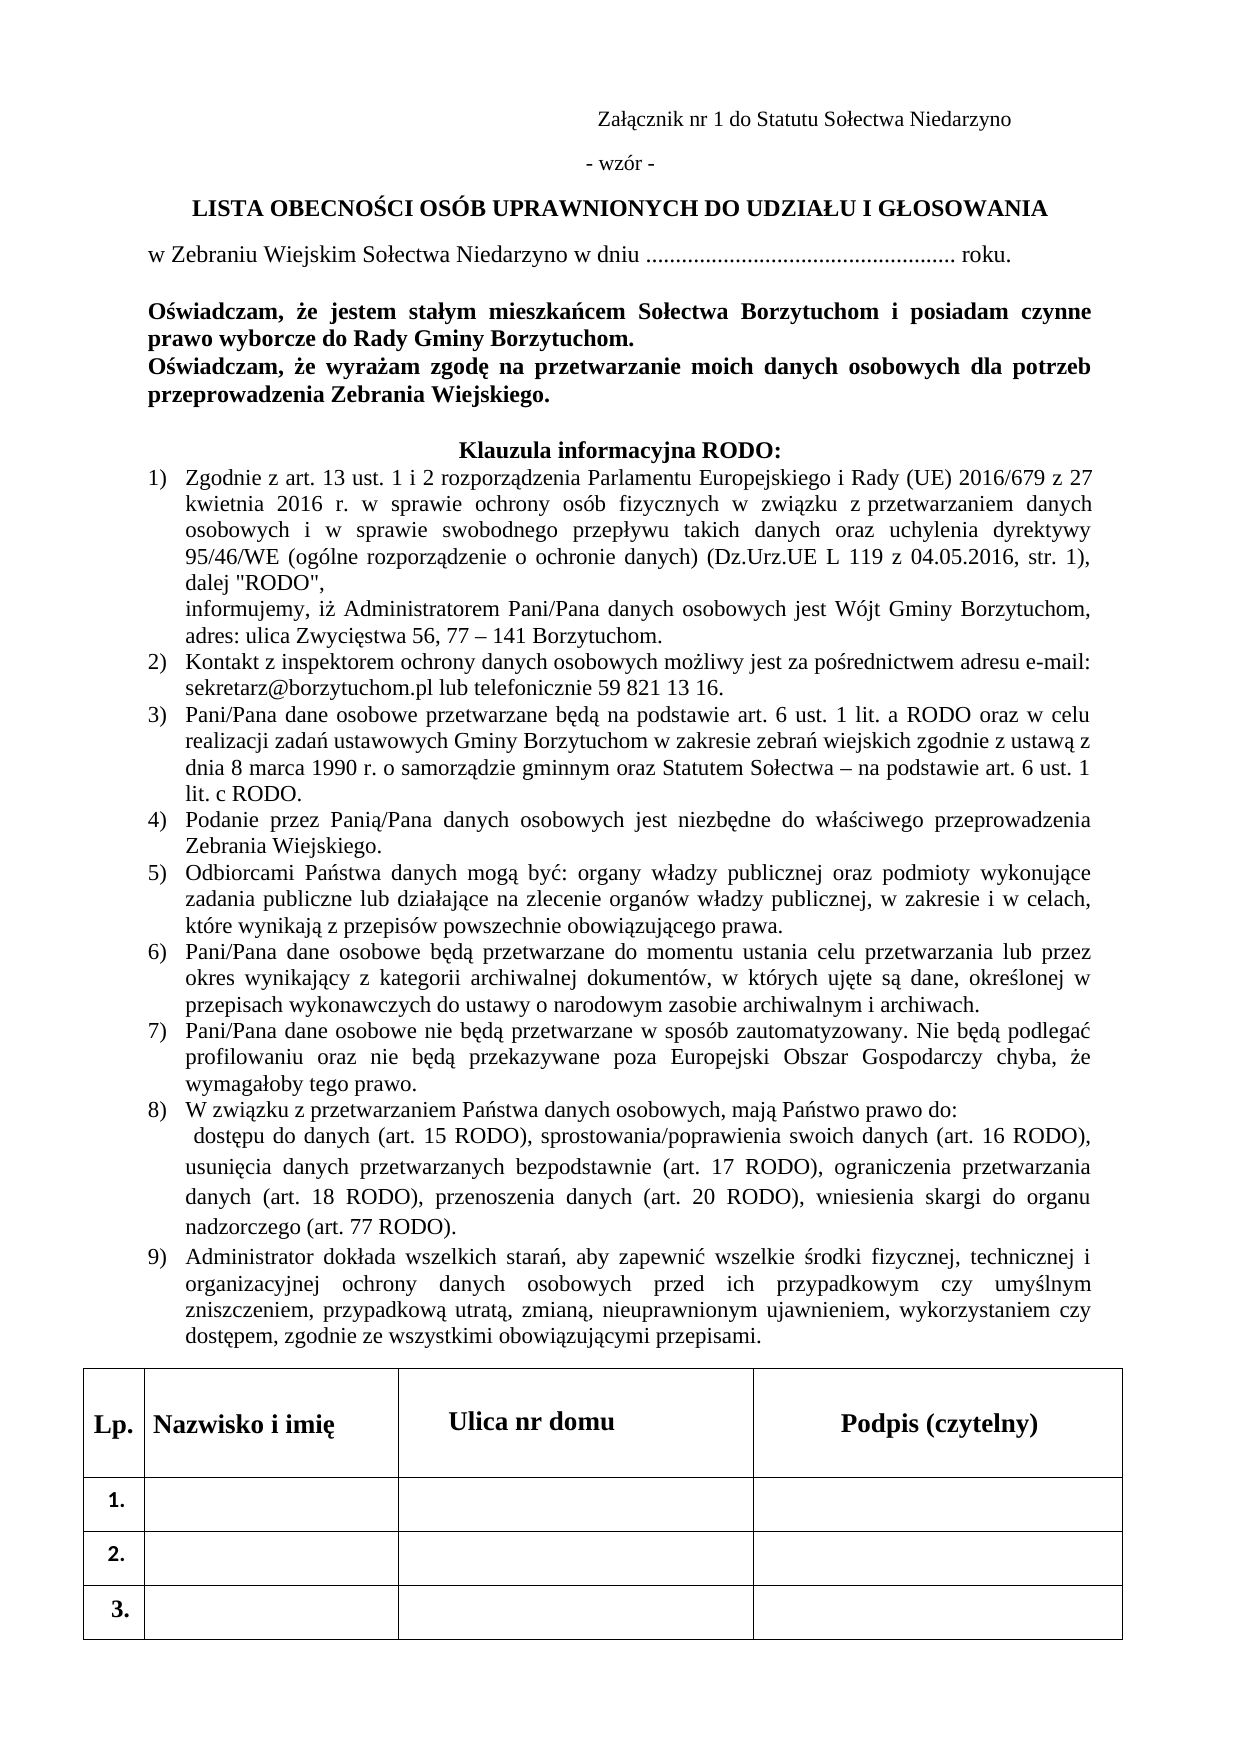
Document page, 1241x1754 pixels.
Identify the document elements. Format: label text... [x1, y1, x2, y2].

table_cell [145, 1532, 398, 1585]
table_cell [399, 1478, 753, 1531]
text Klauzula informacyjna RODO: [148, 436, 1092, 464]
list Kontakt z inspektorem ochrony danych osobowych możliwy jest za pośrednictwem adresu e-mail: sekretarz@borzytuchom.pl lub telefonicznie 59 821 13 16. [148, 648, 1092, 701]
list Pani/Pana dane osobowe przetwarzane będą na podstawie art. 6 ust. 1 lit. a RODO oraz w celu realizacji zadań ustawowych Gminy Borzytuchom w zakresie zebrań wiejskich zgodnie z ustawą z dnia 8 marca 1990 r. o samorządzie gminnym oraz Statutem Sołectwa – na podstawie art. 6 ust. 1 lit. c RODO. [148, 701, 1092, 806]
table_cell [754, 1478, 1122, 1531]
list Pani/Pana dane osobowe będą przetwarzane do momentu ustania celu przetwarzania lub przez okres wynikający z kategorii archiwalnej dokumentów, w których ujęte są dane, określonej w przepisach wykonawczych do ustawy o narodowym zasobie archiwalnym i archiwach. [148, 938, 1092, 1017]
table_header Nazwisko i imię [145, 1369, 398, 1477]
table_cell [145, 1478, 398, 1531]
list Podanie przez Panią/Pana danych osobowych jest niezbędne do właściwego przeprowadzenia Zebrania Wiejskiego. [148, 806, 1092, 859]
text LISTA OBECNOŚCI OSÓB UPRAWNIONYCH DO UDZIAŁU I GŁOSOWANIA [148, 194, 1092, 222]
list Pani/Pana dane osobowe nie będą przetwarzane w sposób zautomatyzowany. Nie będą podlegać profilowaniu oraz nie będą przekazywane poza Europejski Obszar Gospodarczy chyba, że wymagałoby tego prawo. [148, 1017, 1092, 1096]
table_cell 2. [84, 1532, 144, 1585]
text Oświadczam, że jestem stałym mieszkańcem Sołectwa Borzytuchom i posiadam czynne prawo wyborcze do Rady Gminy Borzytuchom. [148, 297, 1092, 352]
text w Zebraniu Wiejskim Sołectwa Niedarzyno w dniu .................................................... roku. [148, 241, 1092, 268]
list Odbiorcami Państwa danych mogą być: organy władzy publicznej oraz podmioty wykonujące zadania publiczne lub działające na zlecenie organów władzy publicznej, w zakresie i w celach, które wynikają z przepisów powszechnie obowiązującego prawa. [148, 859, 1092, 938]
table_cell [754, 1586, 1122, 1639]
table_header Podpis (czytelny) [754, 1369, 1122, 1477]
table_cell [399, 1532, 753, 1585]
list Administrator dokłada wszelkich starań, aby zapewnić wszelkie środki fizycznej, technicznej i organizacyjnej ochrony danych osobowych przed ich przypadkowym czy umyślnym zniszczeniem, przypadkową utratą, zmianą, nieuprawnionym ujawnieniem, wykorzystaniem czy dostępem, zgodnie ze wszystkimi obowiązującymi przepisami. [148, 1243, 1092, 1349]
table_cell 1. [84, 1478, 144, 1531]
list Zgodnie z art. 13 ust. 1 i 2 rozporządzenia Parlamentu Europejskiego i Rady (UE) 2016/679 z 27 kwietnia 2016 r. w sprawie ochrony osób fizycznych w związku z przetwarzaniem danych osobowych i w sprawie swobodnego przepływu takich danych oraz uchylenia dyrektywy 95/46/WE (ogólne rozporządzenie o ochronie danych) (Dz.Urz.UE L 119 z 04.05.2016, str. 1), dalej "RODO", [148, 464, 1092, 595]
text Oświadczam, że wyrażam zgodę na przetwarzanie moich danych osobowych dla potrzeb przeprowadzenia Zebrania Wiejskiego. [148, 352, 1092, 407]
table_cell [754, 1532, 1122, 1585]
table_cell 3. [84, 1586, 144, 1639]
list W związku z przetwarzaniem Państwa danych osobowych, mają Państwo prawo do: [148, 1096, 1092, 1122]
table_cell [399, 1586, 753, 1639]
text - wzór - [148, 150, 1092, 175]
table_cell [145, 1586, 398, 1639]
list dostępu do danych (art. 15 RODO), sprostowania/poprawienia swoich danych (art. 16 RODO), usunięcia danych przetwarzanych bezpodstawnie (art. 17 RODO), ograniczenia przetwarzania danych (art. 18 RODO), przenoszenia danych (art. 20 RODO), wniesienia skargi do organu nadzorczego (art. 77 RODO). [185, 1122, 1092, 1239]
list informujemy, iż Administratorem Pani/Pana danych osobowych jest Wójt Gminy Borzytuchom, adres: ulica Zwycięstwa 56, 77 – 141 Borzytuchom. [185, 595, 1092, 648]
table_header Ulica nr domu [399, 1369, 753, 1477]
table_header Lp. [84, 1369, 144, 1477]
text Załącznik nr 1 do Statutu Sołectwa Niedarzyno [443, 106, 1092, 132]
